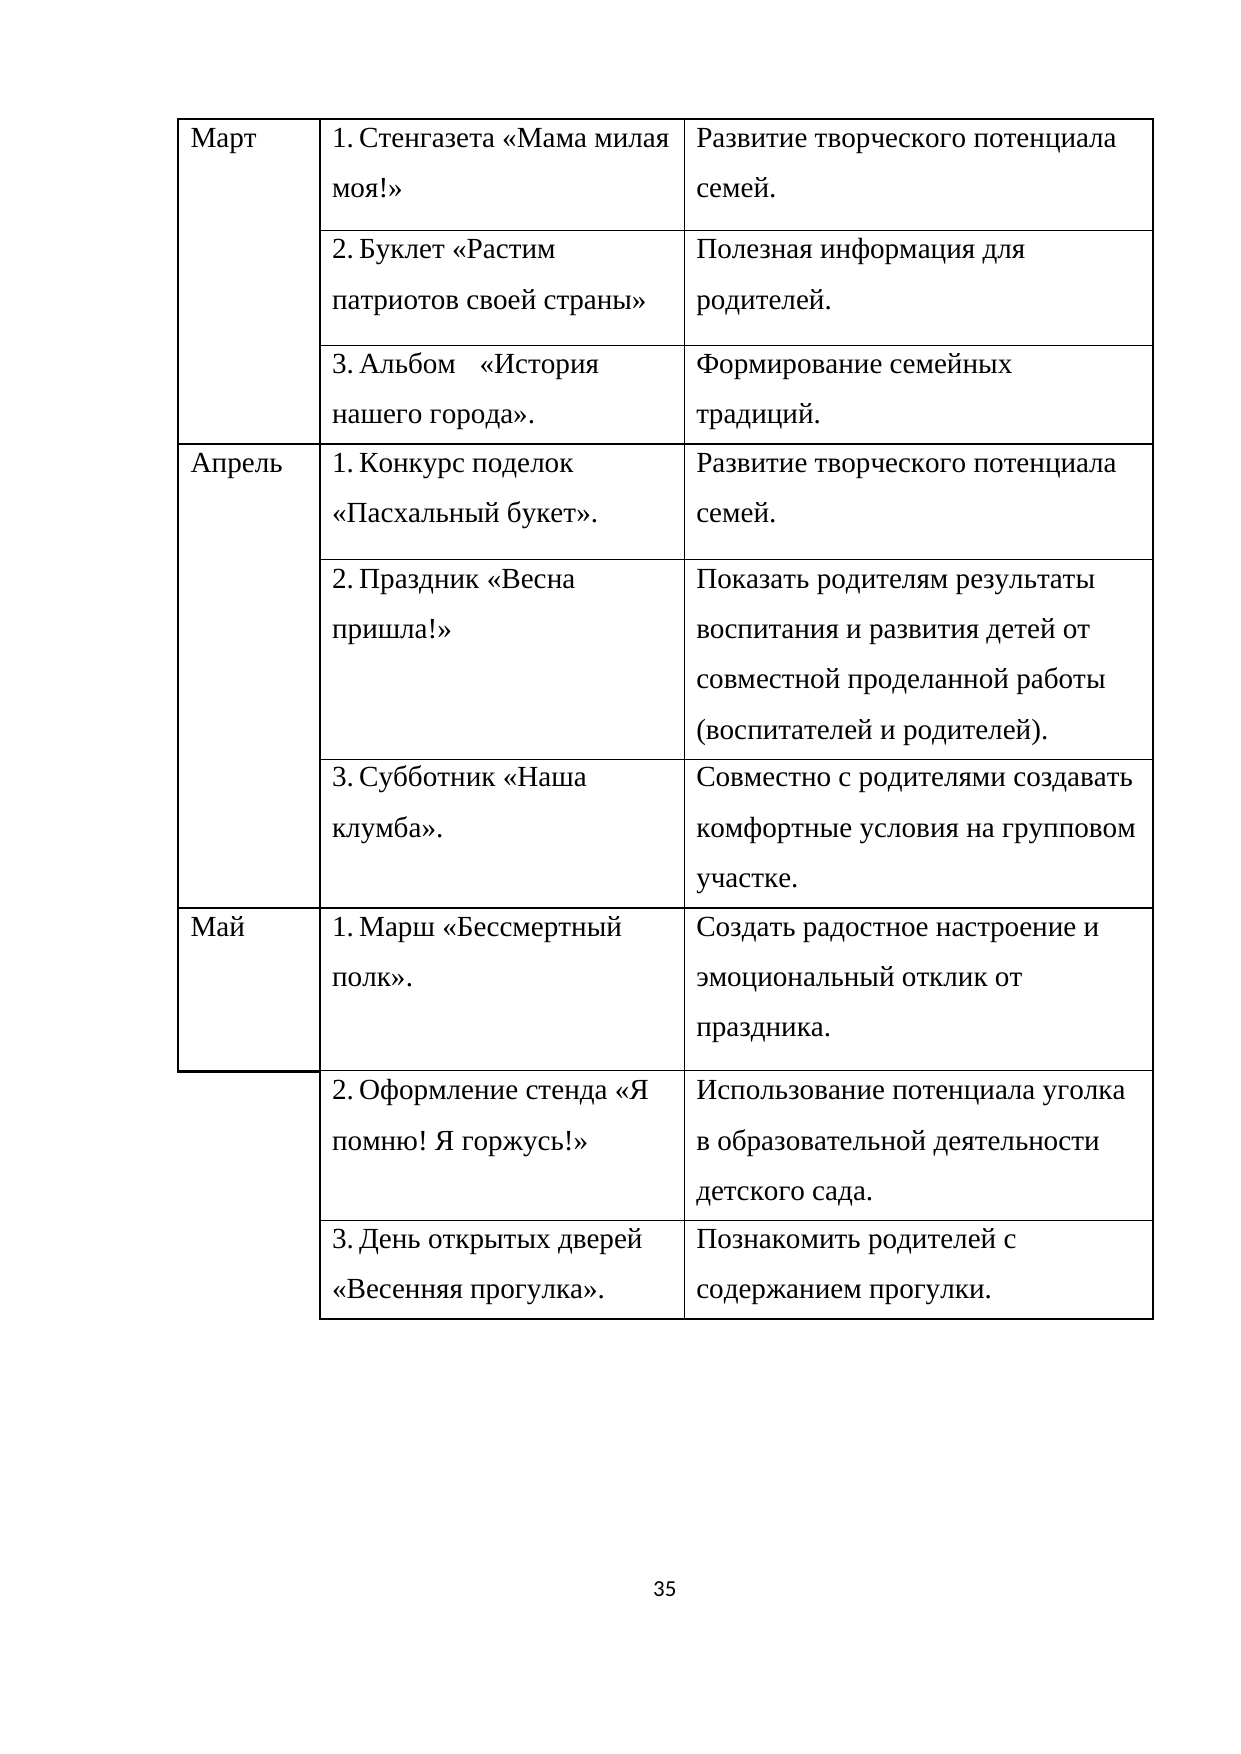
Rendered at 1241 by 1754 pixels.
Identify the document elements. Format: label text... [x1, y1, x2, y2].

table_cell 2. Праздник «Весна пришла!» [321, 560, 684, 758]
table_cell Май [179, 909, 319, 1070]
table_cell 1. Стенгазета «Мама милая моя!» [321, 120, 684, 229]
table_cell 1. Марш «Бессмертный полк» . [321, 909, 684, 1070]
table_cell Апрель [179, 445, 319, 907]
table_cell Формирование семейных традиций. [685, 346, 1152, 443]
table_cell Полезная информация для родителей. [685, 231, 1152, 345]
table_cell 1. Конкурс поделок «Пасхальный букет». [321, 445, 684, 559]
table_cell Создать радостное настроение и эмоциональный отклик от праздника. [685, 909, 1152, 1070]
table_cell 2. Оформление стенда «Я помню! Я горжусь!» [321, 1071, 684, 1220]
table_cell 3. Альбом «История нашего города». [321, 346, 684, 443]
table_cell Показать родителям результаты воспитания и развития детей от совместной проделанной работы (воспитателей и родителей). [685, 560, 1152, 758]
table_cell Развитие творческого потенциала семей. [685, 120, 1152, 229]
table_cell 3. День открытых дверей «Весенняя прогулка». [321, 1221, 684, 1318]
table_cell Совместно с родителями создавать комфортные условия на групповом участке. [685, 760, 1152, 907]
table_cell Познакомить родителей с содержанием прогулки. [685, 1221, 1152, 1318]
table_cell 3. Субботник «Наша клумба». [321, 760, 684, 907]
table_cell Использование потенциала уголка в образовательной деятельности детского сада. [685, 1071, 1152, 1220]
table_cell 2. Буклет «Растим патриотов своей страны» [321, 231, 684, 345]
table_cell Развитие творческого потенциала семей. [685, 445, 1152, 559]
table_cell Март [179, 120, 319, 443]
